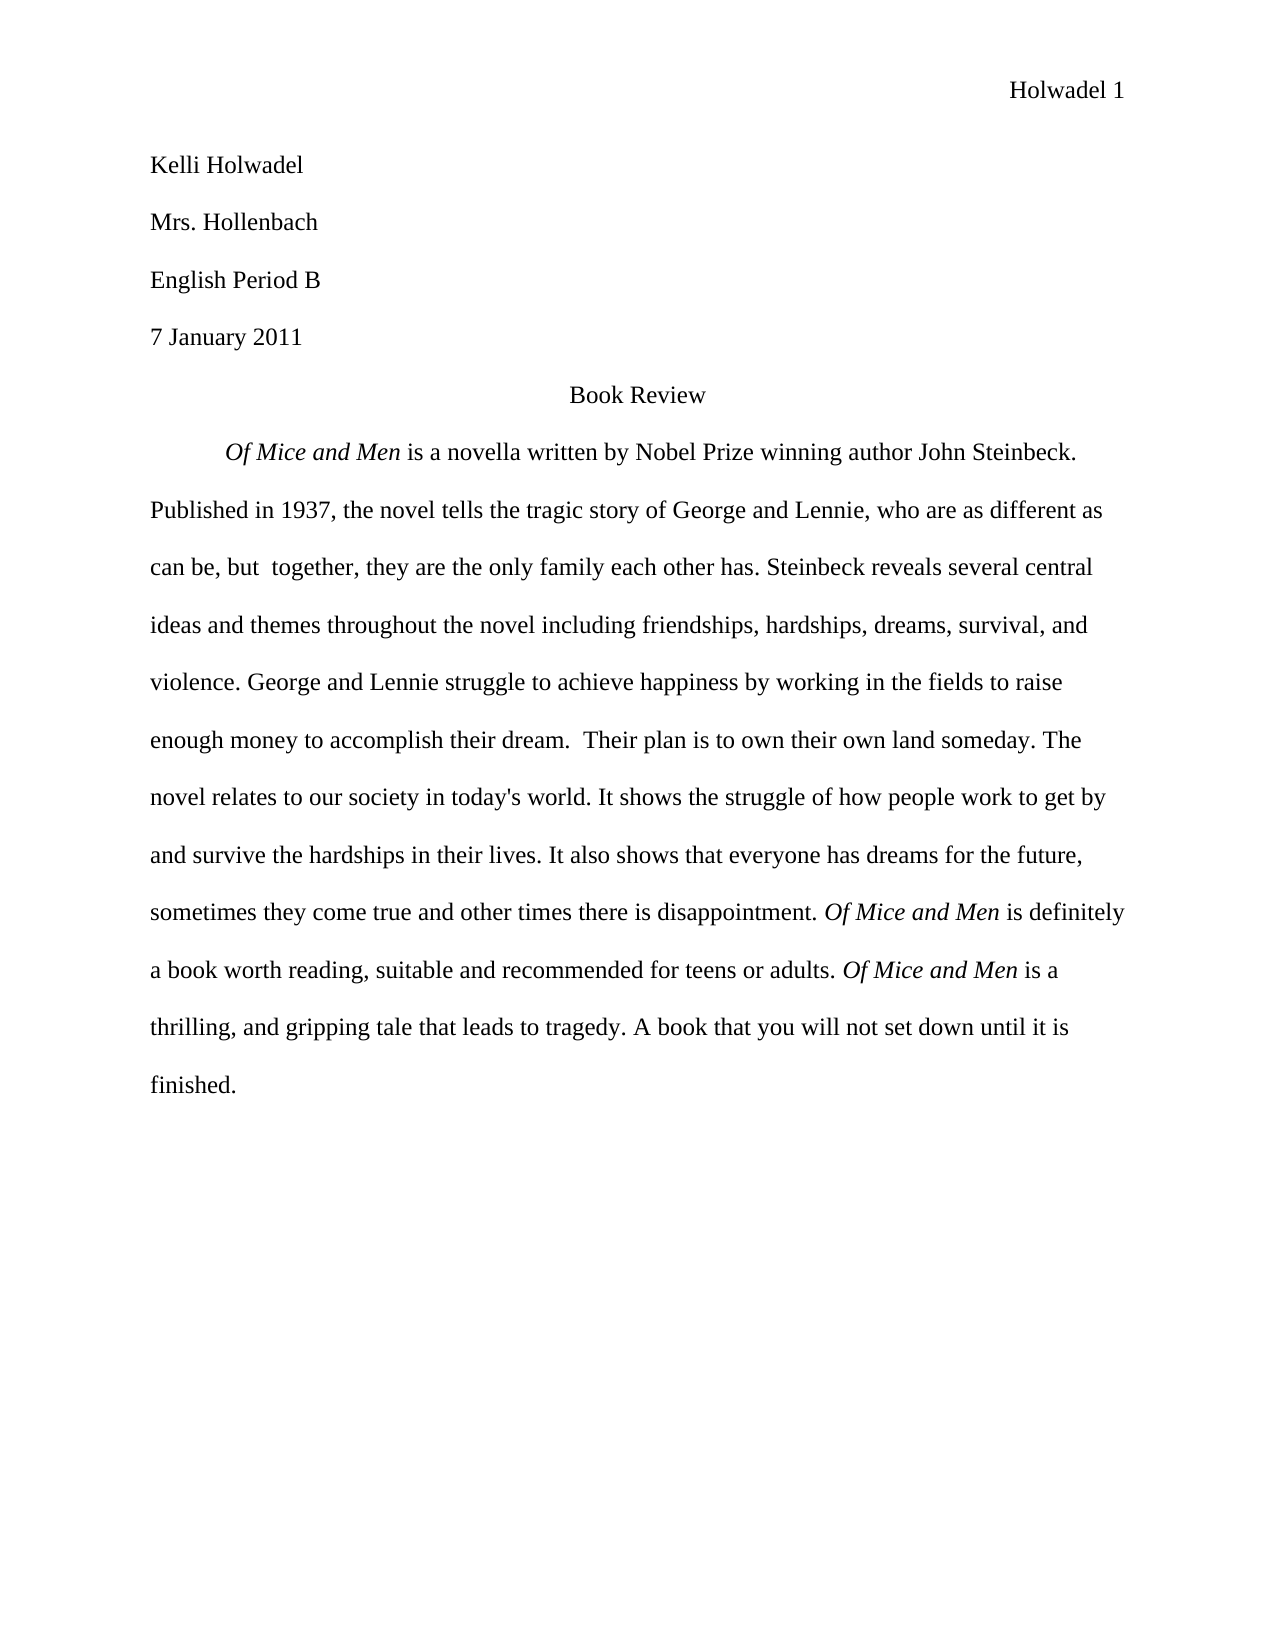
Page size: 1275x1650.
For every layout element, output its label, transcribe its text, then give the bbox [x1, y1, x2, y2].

text Mrs. Hollenbach [150, 207, 1125, 236]
text 7 January 2011 [150, 322, 1125, 351]
text Kelli Holwadel [150, 150, 1125, 179]
text Of Mice and Men is a novella written by Nobel Prize winning author John Steinbeck. Published in 1937, the novel tells the tragic story of George and Lennie, who are as different as can be, but together, they are the only family each other has. Steinbeck reveals several central ideas and themes throughout the novel including friendships, hardships, dreams, survival, and violence. George and Lennie struggle to achieve happiness by working in the fields to raise enough money to accomplish their dream. Their plan is to own their own land someday. The novel relates to our society in today's world. It shows the struggle of how people work to get by and survive the hardships in their lives. It also shows that everyone has dreams for the future, sometimes they come true and other times there is disappointment. Of Mice and Men is definitely a book worth reading, suitable and recommended for teens or adults. Of Mice and Men is a thrilling, and gripping tale that leads to tragedy. A book that you will not set down until it is finished. [150, 437, 1125, 1099]
text Book Review [150, 380, 1125, 409]
text English Period B [150, 265, 1125, 294]
